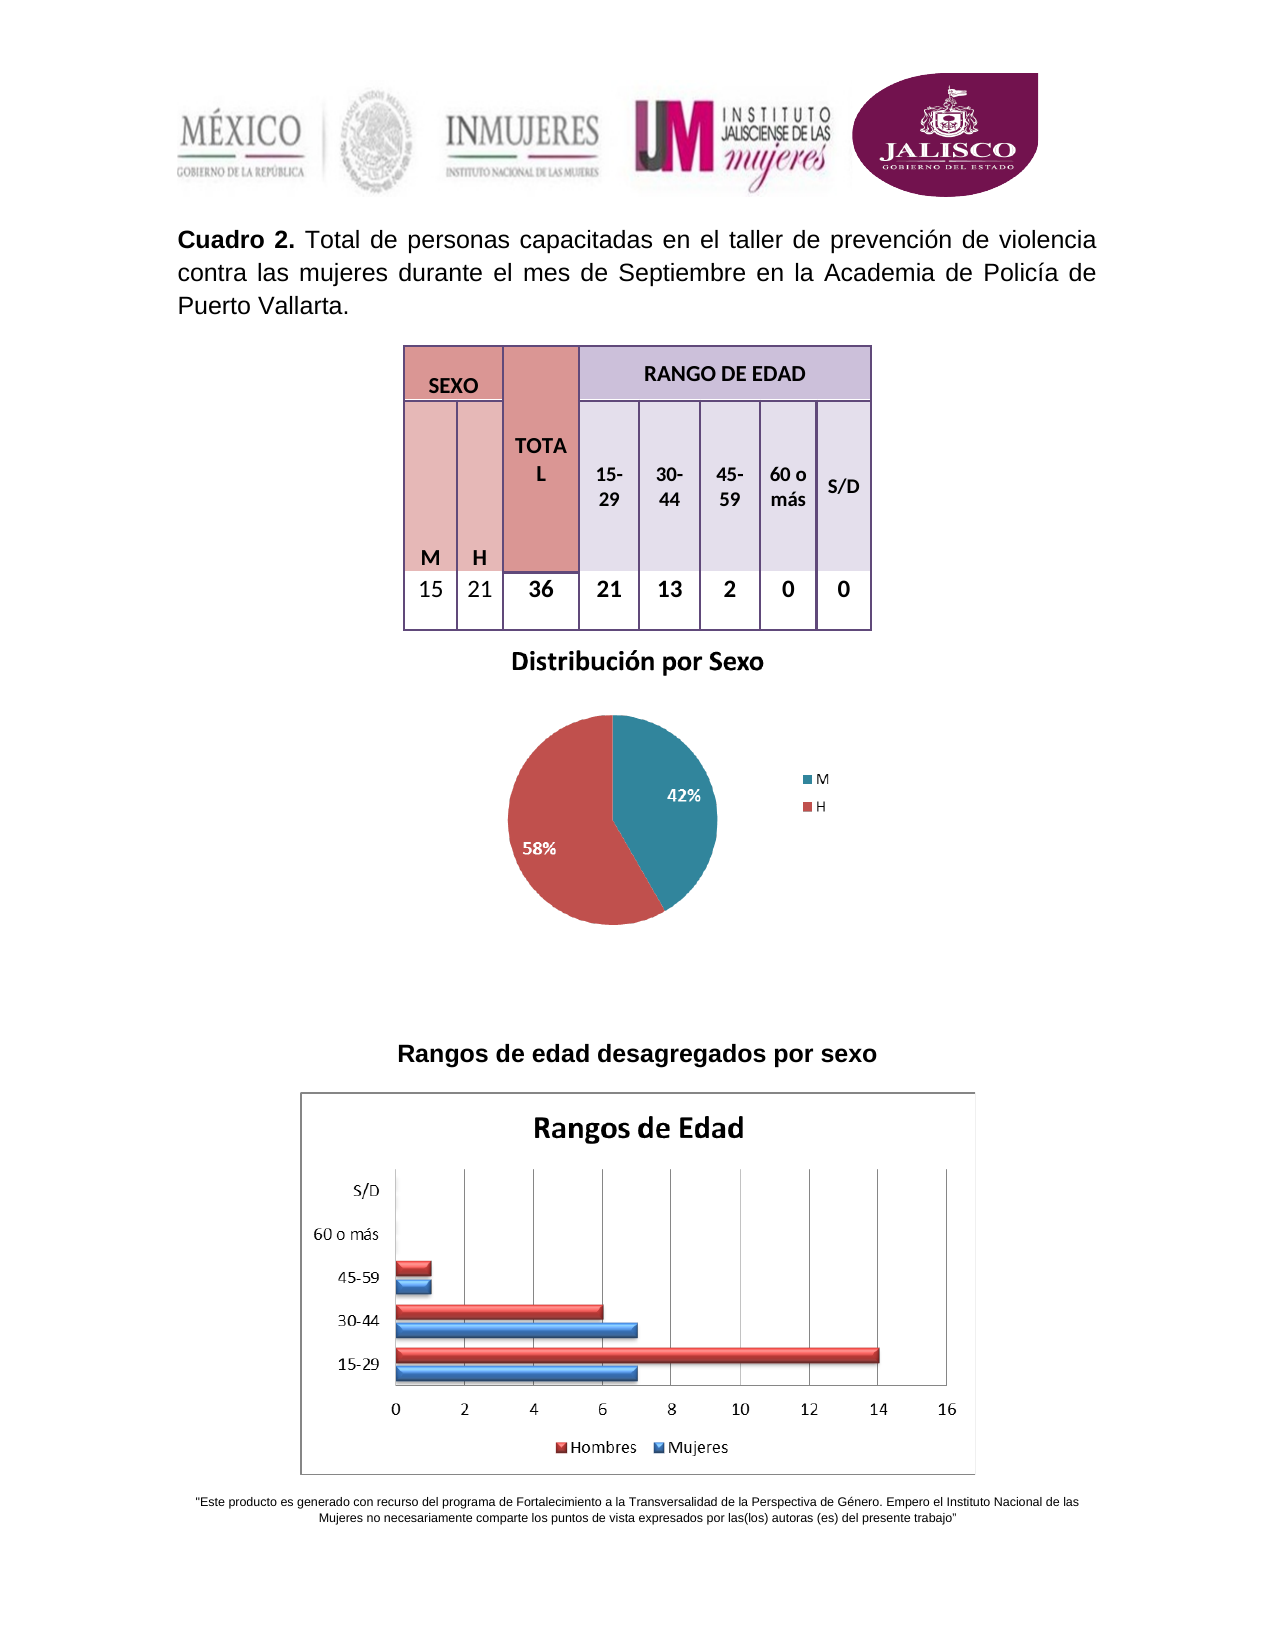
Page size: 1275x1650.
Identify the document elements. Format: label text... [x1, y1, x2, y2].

table_cell 21 [458, 571, 502, 629]
table_cell 0 [761, 571, 815, 629]
table_cell M [405, 402, 456, 571]
table_cell 21 [580, 571, 638, 629]
table_cell 60 o más [761, 402, 815, 571]
table_cell 2 [701, 571, 759, 629]
table_cell 36 [504, 574, 578, 629]
table_cell 13 [640, 571, 699, 629]
table_header SEXO [405, 347, 502, 399]
picture [300, 1092, 976, 1475]
table_cell 15-29 [580, 402, 638, 571]
table_cell S/D [818, 402, 870, 571]
picture [343, 630, 932, 960]
text Rangos de edad desagregados por sexo [177, 1039, 1098, 1068]
table_cell 45-59 [701, 402, 759, 571]
table_cell 15 [405, 571, 456, 629]
table_header TOTAL [504, 347, 578, 571]
table_header RANGO DE EDAD [580, 347, 870, 399]
picture [177, 73, 1039, 197]
table_cell H [458, 402, 502, 571]
table_cell 0 [818, 571, 870, 629]
table_cell 30-44 [640, 402, 699, 571]
text Cuadro 2. Total de personas capacitadas en el taller de prevención de violencia contra las mujeres durante el mes de Septiembre en la Academia de Policía de Puerto Vallarta. [177, 225, 1098, 320]
